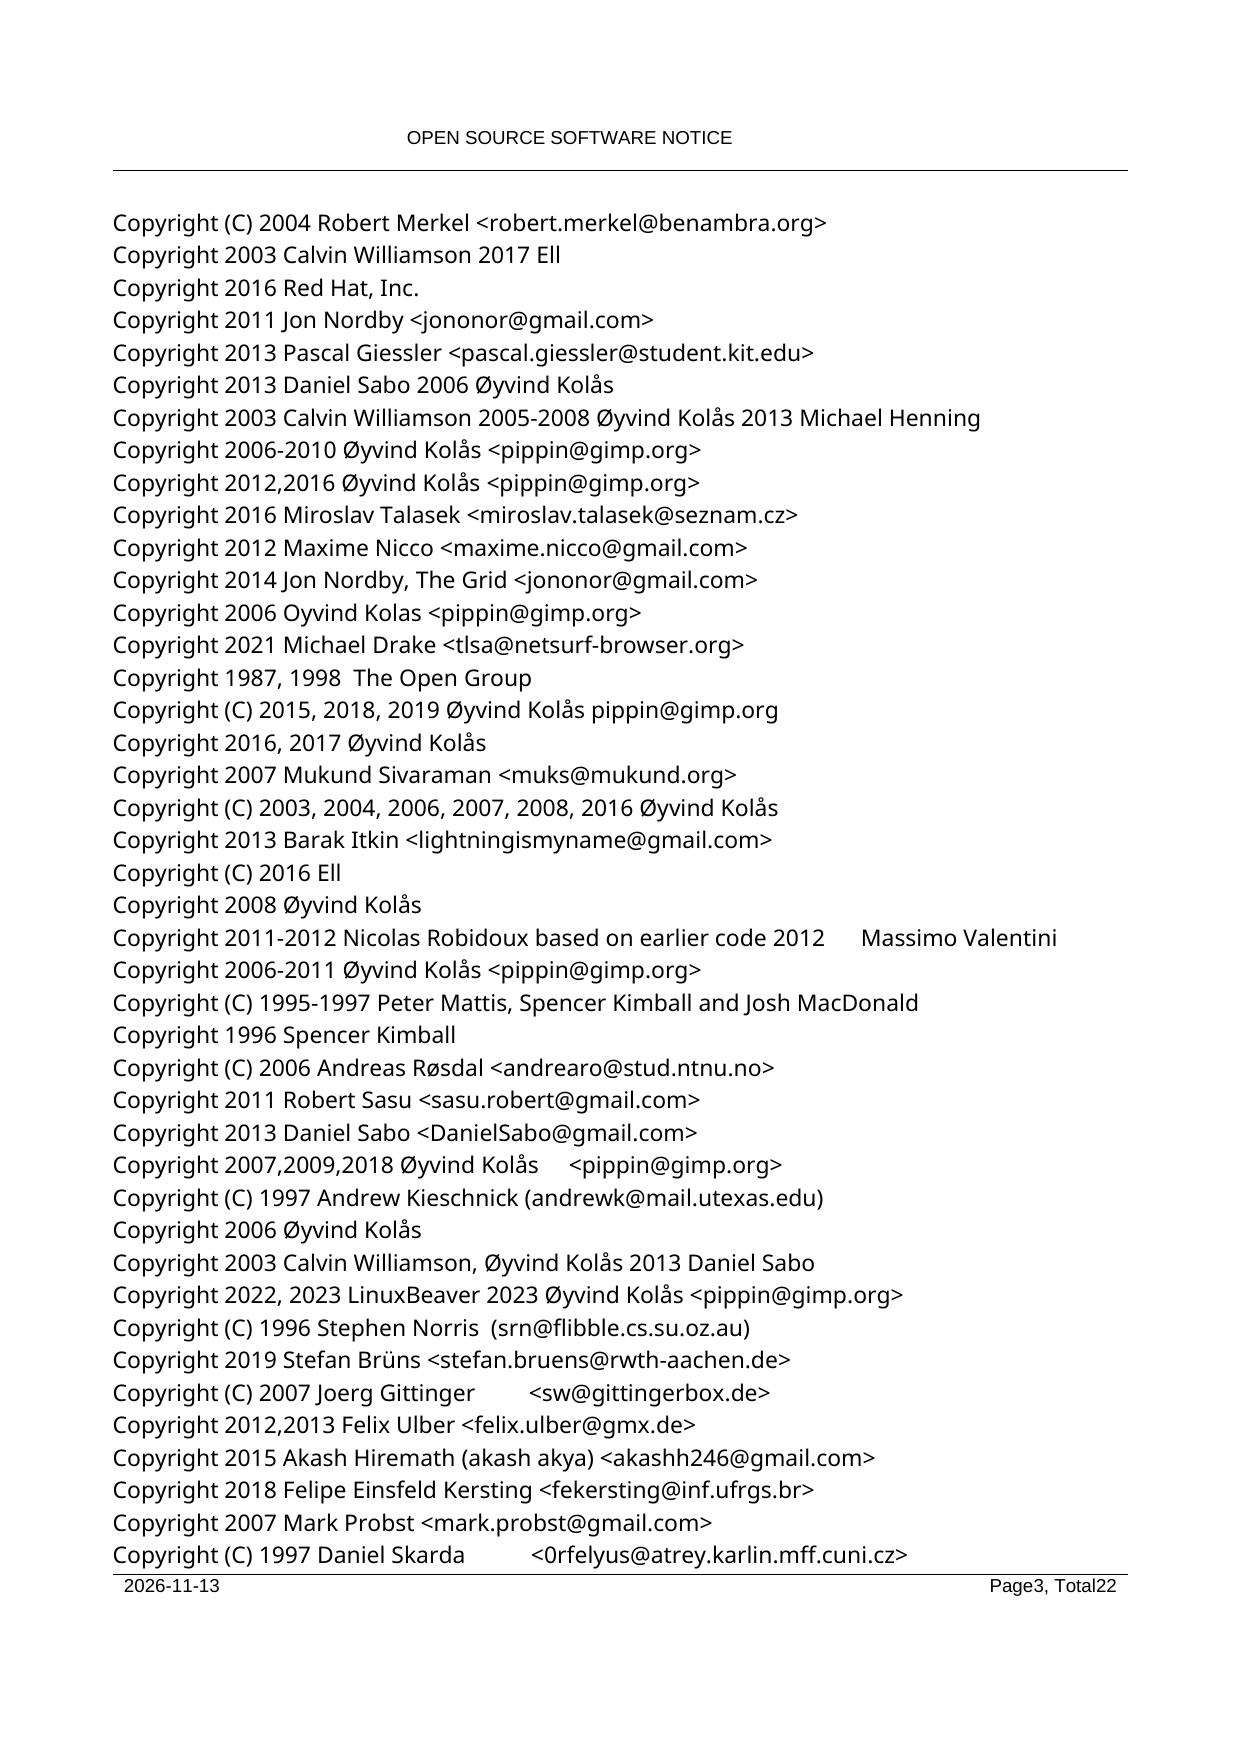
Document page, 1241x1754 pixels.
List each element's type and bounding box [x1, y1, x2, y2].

text [112, 206, 1128, 1571]
